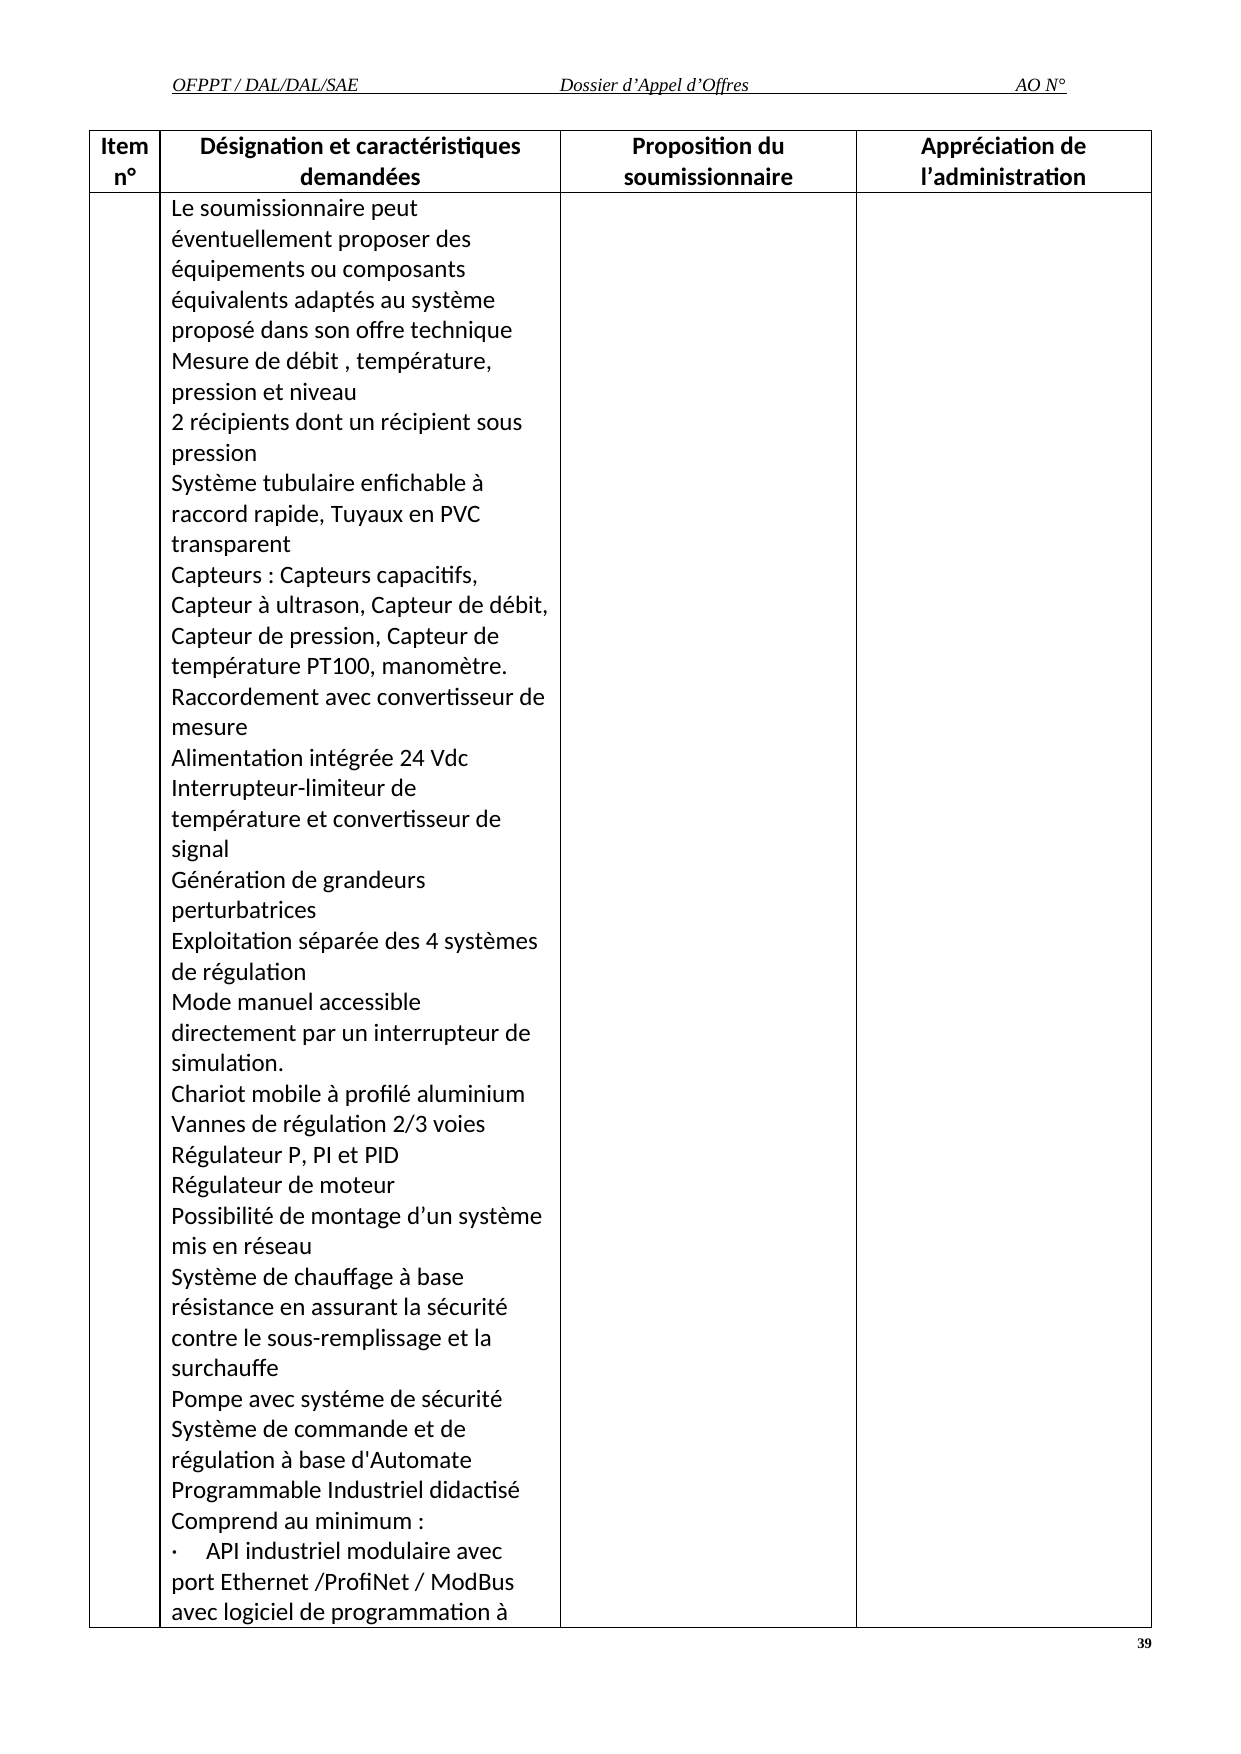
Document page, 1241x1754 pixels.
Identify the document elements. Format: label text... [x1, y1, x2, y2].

table_cell [857, 193, 1151, 1627]
table_header Proposition du soumissionnaire [561, 131, 856, 192]
table_header Désignation et caractéristiques demandées [161, 131, 560, 192]
table_header Appréciation de l’administration [857, 131, 1151, 192]
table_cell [561, 193, 856, 1627]
table_header Item n° [90, 131, 159, 192]
table_cell 1 [90, 193, 159, 1627]
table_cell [161, 193, 560, 1627]
